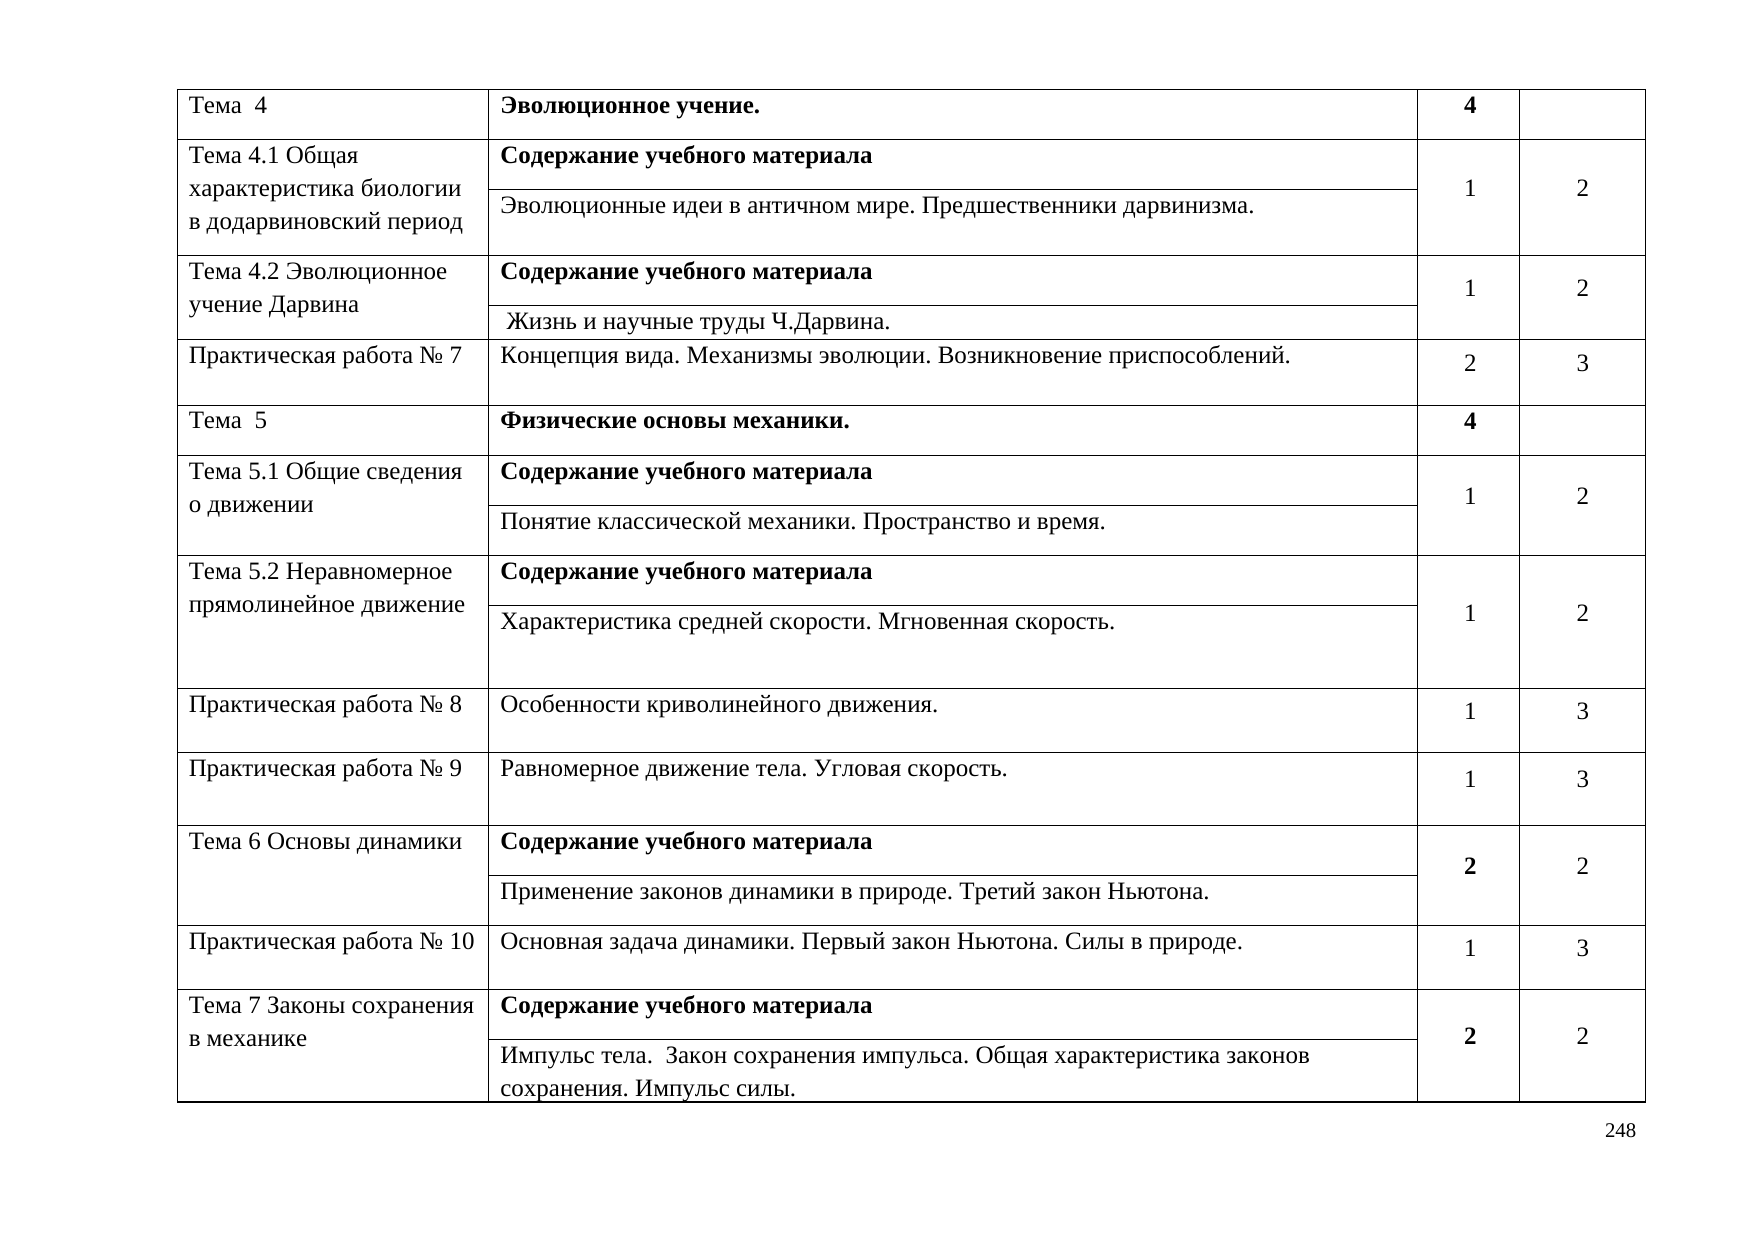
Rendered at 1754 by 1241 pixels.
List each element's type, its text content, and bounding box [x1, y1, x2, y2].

table_cell Равномерное движение тела. Угловая скорость. [489, 753, 1417, 825]
table_cell 2 [1520, 556, 1645, 688]
table_cell Концепция вида. Механизмы эволюции. Возникновение приспособлений. [489, 340, 1417, 404]
table_cell Понятие классической механики. Пространство и время. [489, 506, 1417, 555]
table_cell 2 [1418, 826, 1519, 925]
table_cell 2 [1520, 456, 1645, 555]
table_cell 1 [1418, 556, 1519, 688]
table_cell Тема 5 [178, 406, 488, 455]
table_cell Содержание учебного материала [489, 556, 1417, 605]
table_cell Содержание учебного материала [489, 140, 1417, 189]
table_cell 3 [1520, 689, 1645, 752]
table_cell 2 [1520, 990, 1645, 1101]
table_cell Практическая работа № 8 [178, 689, 488, 752]
table_cell 4 [1418, 90, 1519, 139]
table_cell 2 [1520, 140, 1645, 255]
table_cell Основная задача динамики. Первый закон Ньютона. Силы в природе. [489, 926, 1417, 989]
table_cell Содержание учебного материала [489, 826, 1417, 875]
table_cell Содержание учебного материала [489, 990, 1417, 1039]
table_cell Практическая работа № 7 [178, 340, 488, 404]
table_cell 1 [1418, 689, 1519, 752]
table_cell 2 [1520, 256, 1645, 339]
table_cell Тема 7 Законы сохранения в механике [178, 990, 488, 1101]
table_cell Жизнь и научные труды Ч.Дарвина. [489, 306, 1417, 339]
table_cell Содержание учебного материала [489, 456, 1417, 505]
table_cell Тема 5.1 Общие сведения о движении [178, 456, 488, 555]
table_cell Тема 5.2 Неравномерное прямолинейное движение [178, 556, 488, 688]
table_cell [1520, 406, 1645, 455]
table_cell Тема 4 [178, 90, 488, 139]
table_cell Тема 6 Основы динамики [178, 826, 488, 925]
table_cell Тема 4.1 Общая характеристика биологии в додарвиновский период [178, 140, 488, 255]
table_cell Эволюционное учение. [489, 90, 1417, 139]
table_cell Содержание учебного материала [489, 256, 1417, 305]
table_cell 1 [1418, 456, 1519, 555]
table_cell 2 [1418, 340, 1519, 404]
table_cell Характеристика средней скорости. Мгновенная скорость. [489, 606, 1417, 688]
table_cell Физические основы механики. [489, 406, 1417, 455]
table_cell 3 [1520, 340, 1645, 404]
table_cell Особенности криволинейного движения. [489, 689, 1417, 752]
table_cell 4 [1418, 406, 1519, 455]
table_cell 1 [1418, 753, 1519, 825]
table_cell 3 [1520, 926, 1645, 989]
table_cell 2 [1418, 990, 1519, 1101]
table_cell 1 [1418, 256, 1519, 339]
table_cell Применение законов динамики в природе. Третий закон Ньютона. [489, 876, 1417, 925]
table_cell Тема 4.2 Эволюционное учение Дарвина [178, 256, 488, 339]
table_cell Практическая работа № 9 [178, 753, 488, 825]
table_cell Эволюционные идеи в античном мире. Предшественники дарвинизма. [489, 190, 1417, 255]
table_cell [1520, 90, 1645, 139]
table_cell Импульс тела. Закон сохранения импульса. Общая характеристика законов сохранения. Импульс силы. [489, 1040, 1417, 1101]
table_cell Практическая работа № 10 [178, 926, 488, 989]
table_cell 1 [1418, 140, 1519, 255]
table_cell 3 [1520, 753, 1645, 825]
table_cell 2 [1520, 826, 1645, 925]
table_cell 1 [1418, 926, 1519, 989]
